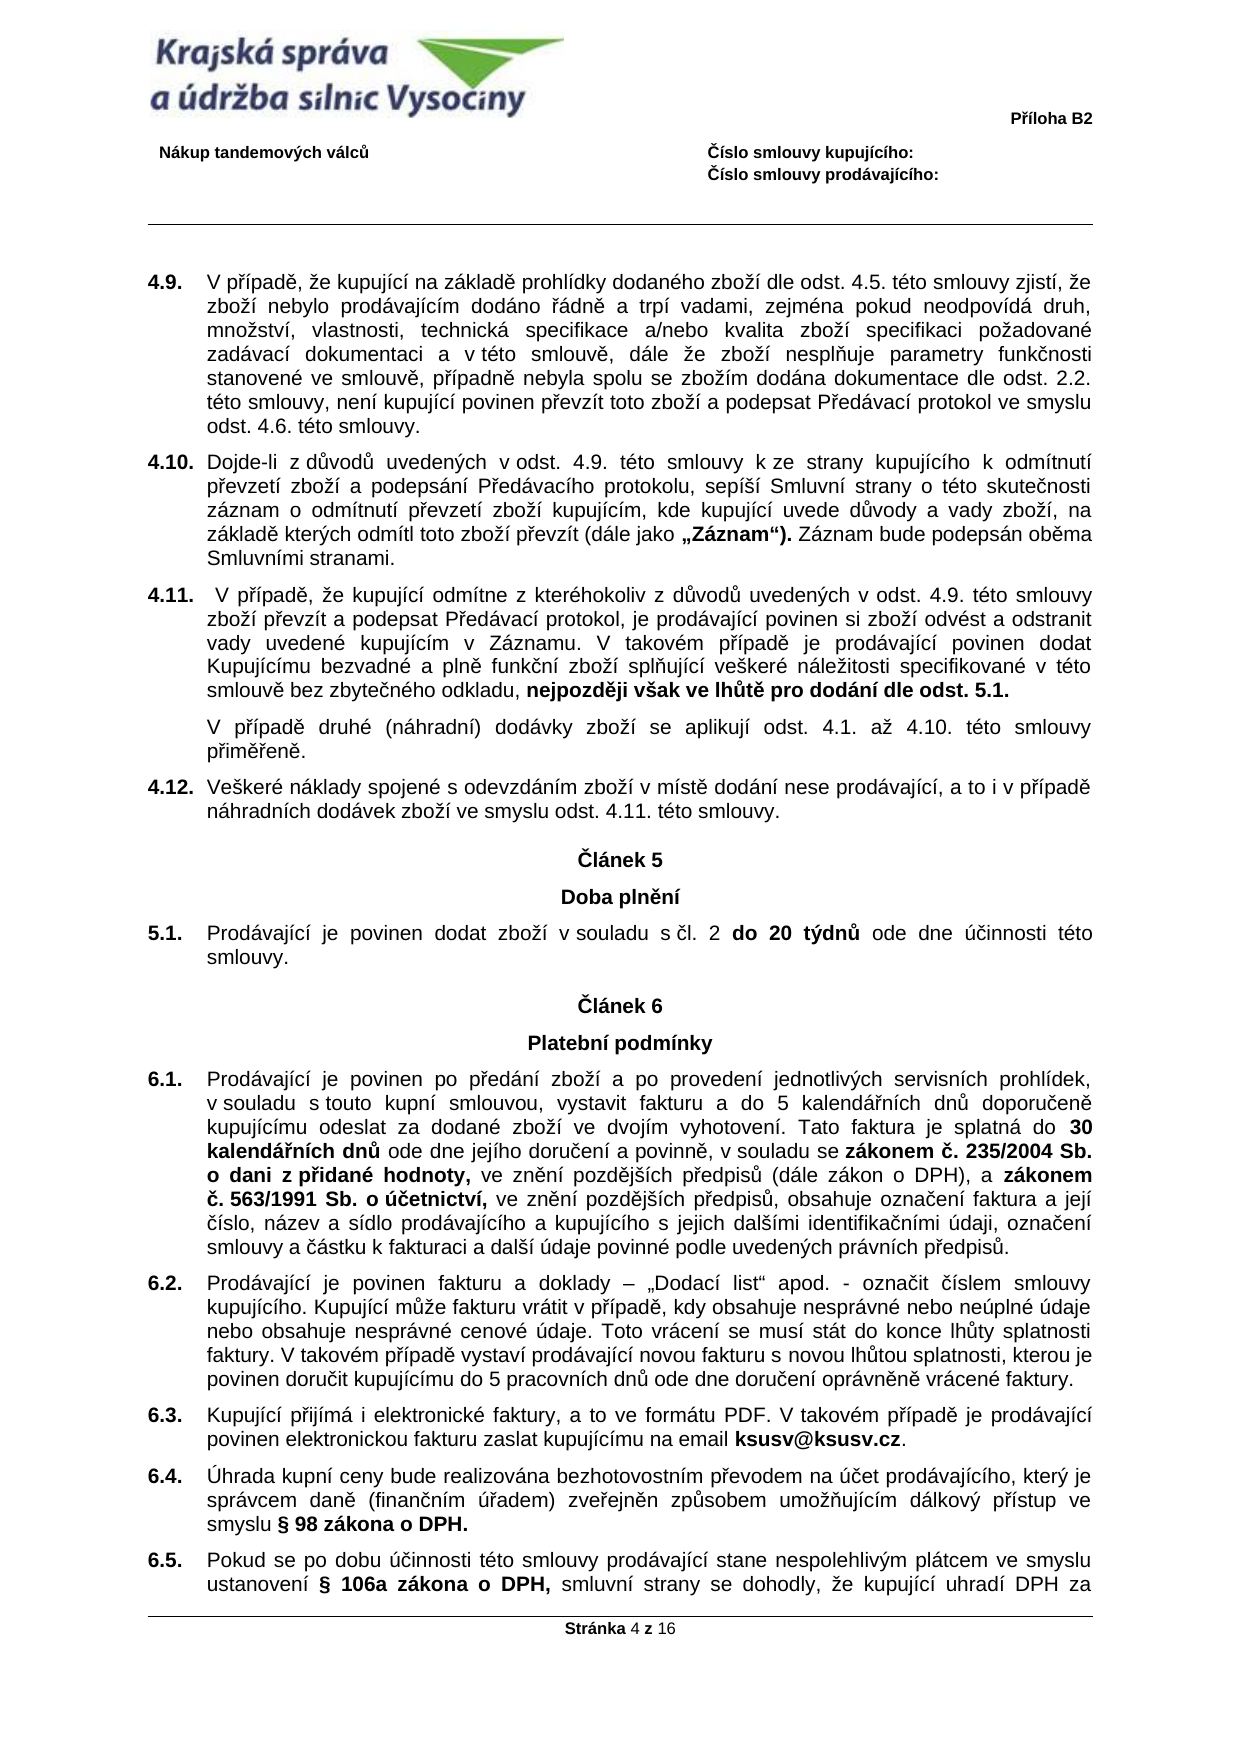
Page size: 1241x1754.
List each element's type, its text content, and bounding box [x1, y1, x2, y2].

text Platební podmínky [148, 1030, 1093, 1054]
list V případě, že kupující odmítne z kteréhokoliv z důvodů uvedených v odst. 4.9. této smlouvy zboží převzít a podepsat Předávací protokol, je prodávající povinen si zboží odvést a odstranit vady uvedené kupujícím v Záznamu. V takovém případě je prodávající povinen dodat Kupujícímu bezvadné a plně funkční zboží splňující veškeré náležitosti specifikované v této smlouvě bez zbytečného odkladu, nejpozději však ve lhůtě pro dodání dle odst. 5.1. [148, 582, 1093, 702]
list Prodávající je povinen po předání zboží a po provedení jednotlivých servisních prohlídek, v souladu s touto kupní smlouvou, vystavit fakturu a do 5 kalendářních dnů doporučeně kupujícímu odeslat za dodané zboží ve dvojím vyhotovení. Tato faktura je splatná do 30 kalendářních dnů ode dne jejího doručení a povinně, v souladu se zákonem č. 235/2004 Sb. o dani z přidané hodnoty, ve znění pozdějších předpisů (dále zákon o DPH), a zákonem č. 563/1991 Sb. o účetnictví, ve znění pozdějších předpisů, obsahuje označení faktura a její číslo, název a sídlo prodávajícího a kupujícího s jejich dalšími identifikačními údaji, označení smlouvy a částku k fakturaci a další údaje povinné podle uvedených právních předpisů. [148, 1067, 1093, 1258]
text Článek 5 [148, 848, 1093, 872]
list Úhrada kupní ceny bude realizována bezhotovostním převodem na účet prodávajícího, který je správcem daně (finančním úřadem) zveřejněn způsobem umožňujícím dálkový přístup ve smyslu § 98 zákona o DPH. [148, 1464, 1093, 1536]
text Doba plnění [148, 884, 1093, 908]
list Prodávající je povinen fakturu a doklady – „Dodací list“ apod. - označit číslem smlouvy kupujícího. Kupující může fakturu vrátit v případě, kdy obsahuje nesprávné nebo neúplné údaje nebo obsahuje nesprávné cenové údaje. Toto vrácení se musí stát do konce lhůty splatnosti faktury. V takovém případě vystaví prodávající novou fakturu s novou lhůtou splatnosti, kterou je povinen doručit kupujícímu do 5 pracovních dnů ode dne doručení oprávněně vrácené faktury. [148, 1271, 1093, 1391]
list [148, 1548, 1093, 1596]
picture [148, 30, 564, 118]
list V případě, že kupující na základě prohlídky dodaného zboží dle odst. 4.5. této smlouvy zjistí, že zboží nebylo prodávajícím dodáno řádně a trpí vadami, zejména pokud neodpovídá druh, množství, vlastnosti, technická specifikace a/nebo kvalita zboží specifikaci požadované zadávací dokumentaci a v této smlouvě, dále že zboží nesplňuje parametry funkčnosti stanovené ve smlouvě, případně nebyla spolu se zbožím dodána dokumentace dle odst. 2.2. této smlouvy, není kupující povinen převzít toto zboží a podepsat Předávací protokol ve smyslu odst. 4.6. této smlouvy. [148, 270, 1093, 438]
text Článek 6 [148, 994, 1093, 1018]
text V případě druhé (náhradní) dodávky zboží se aplikují odst. 4.1. až 4.10. této smlouvy přiměřeně. [207, 715, 1093, 763]
list Prodávající je povinen dodat zboží v souladu s čl. 2 do 20 týdnů ode dne účinnosti této smlouvy. [148, 921, 1093, 969]
list Veškeré náklady spojené s odevzdáním zboží v místě dodání nese prodávající, a to i v případě náhradních dodávek zboží ve smyslu odst. 4.11. této smlouvy. [148, 775, 1093, 823]
list Kupující přijímá i elektronické faktury, a to ve formátu PDF. V takovém případě je prodávající povinen elektronickou fakturu zaslat kupujícímu na email ksusv@ksusv.cz. [148, 1403, 1093, 1451]
list Dojde-li z důvodů uvedených v odst. 4.9. této smlouvy k ze strany kupujícího k odmítnutí převzetí zboží a podepsání Předávacího protokolu, sepíší Smluvní strany o této skutečnosti záznam o odmítnutí převzetí zboží kupujícím, kde kupující uvede důvody a vady zboží, na základě kterých odmítl toto zboží převzít (dále jako „Záznam“). Záznam bude podepsán oběma Smluvními stranami. [148, 450, 1093, 570]
